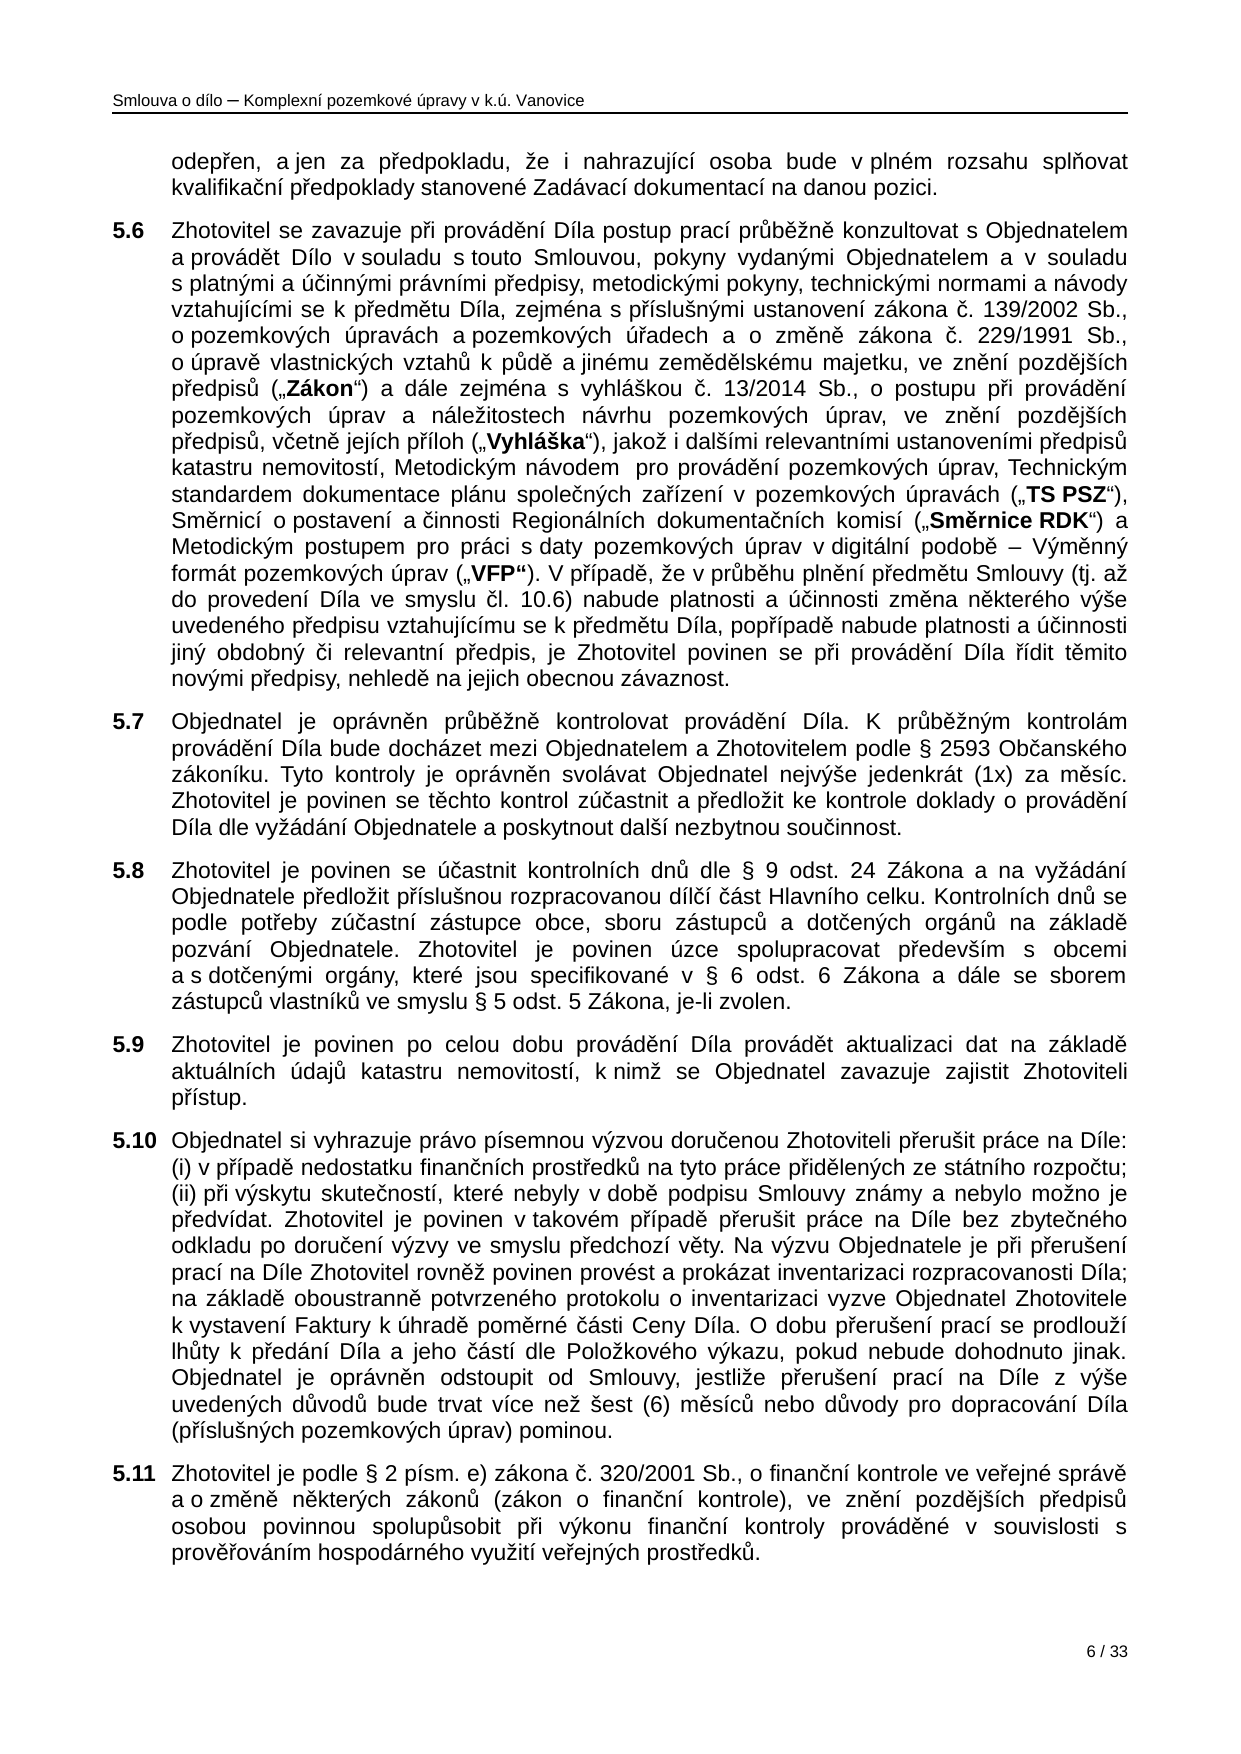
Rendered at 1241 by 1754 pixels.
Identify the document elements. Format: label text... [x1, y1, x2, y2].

text Zhotovitel je povinen po celou dobu provádění Díla provádět aktualizaci dat na základě aktuálních údajů katastru nemovitostí, k nimž se Objednatel zavazuje zajistit Zhotoviteli přístup. [112, 1031, 1128, 1110]
text Zhotovitel je povinen se účastnit kontrolních dnů dle § 9 odst. 24 Zákona a na vyžádání Objednatele předložit příslušnou rozpracovanou dílčí část Hlavního celku. Kontrolních dnů se podle potřeby zúčastní zástupce obce, sboru zástupců a dotčených orgánů na základě pozvání Objednatele. Zhotovitel je povinen úzce spolupracovat především s obcemi a s dotčenými orgány, které jsou specifikované v § 6 odst. 6 Zákona a dále se sborem zástupců vlastníků ve smyslu § 5 odst. 5 Zákona, je-li zvolen. [112, 857, 1128, 1015]
text Objednatel je oprávněn průběžně kontrolovat provádění Díla. K průběžným kontrolám provádění Díla bude docházet mezi Objednatelem a Zhotovitelem podle § 2593 Občanského zákoníku. Tyto kontroly je oprávněn svolávat Objednatel nejvýše jedenkrát (1x) za měsíc. Zhotovitel je povinen se těchto kontrol zúčastnit a předložit ke kontrole doklady o provádění Díla dle vyžádání Objednatele a poskytnout další nezbytnou součinnost. [112, 708, 1128, 840]
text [112, 148, 1128, 200]
text Objednatel si vyhrazuje právo písemnou výzvou doručenou Zhotoviteli přerušit práce na Díle: (i) v případě nedostatku finančních prostředků na tyto práce přidělených ze státního rozpočtu; (ii) při výskytu skutečností, které nebyly v době podpisu Smlouvy známy a nebylo možno je předvídat. Zhotovitel je povinen v takovém případě přerušit práce na Díle bez zbytečného odkladu po doručení výzvy ve smyslu předchozí věty. Na výzvu Objednatele je při přerušení prací na Díle Zhotovitel rovněž povinen provést a prokázat inventarizaci rozpracovanosti Díla; na základě oboustranně potvrzeného protokolu o inventarizaci vyzve Objednatel Zhotovitele k vystavení Faktury k úhradě poměrné části Ceny Díla. O dobu přerušení prací se prodlouží lhůty k předání Díla a jeho částí dle Položkového výkazu, pokud nebude dohodnuto jinak. Objednatel je oprávněn odstoupit od Smlouvy, jestliže přerušení prací na Díle z výše uvedených důvodů bude trvat více než šest (6) měsíců nebo důvody pro dopracování Díla (příslušných pozemkových úprav) pominou. [112, 1127, 1128, 1443]
text Zhotovitel je podle § 2 písm. e) zákona č. 320/2001 Sb., o finanční kontrole ve veřejné správě a o změně některých zákonů (zákon o finanční kontrole), ve znění pozdějších předpisů osobou povinnou spolupůsobit při výkonu finanční kontroly prováděné v souvislosti s prověřováním hospodárného využití veřejných prostředků. [112, 1460, 1128, 1565]
text Zhotovitel se zavazuje při provádění Díla postup prací průběžně konzultovat s Objednatelem a provádět Dílo v souladu s touto Smlouvou, pokyny vydanými Objednatelem a v souladu s platnými a účinnými právními předpisy, metodickými pokyny, technickými normami a návody vztahujícími se k předmětu Díla, zejména s příslušnými ustanovení zákona č. 139/2002 Sb., o pozemkových úpravách a pozemkových úřadech a o změně zákona č. 229/1991 Sb., o úpravě vlastnických vztahů k půdě a jinému zemědělskému majetku, ve znění pozdějších předpisů („Zákon“) a dále zejména s vyhláškou č. 13/2014 Sb., o postupu při provádění pozemkových úprav a náležitostech návrhu pozemkových úprav, ve znění pozdějších předpisů, včetně jejích příloh („Vyhláška“), jakož i dalšími relevantními ustanoveními předpisů katastru nemovitostí, Metodickým návodem pro provádění pozemkových úprav, Technickým standardem dokumentace plánu společných zařízení v pozemkových úpravách („TS PSZ“), Směrnicí o postavení a činnosti Regionálních dokumentačních komisí („Směrnice RDK“) a Metodickým postupem pro práci s daty pozemkových úprav v digitální podobě – Výměnný formát pozemkových úprav („VFP“). V případě, že v průběhu plnění předmětu Smlouvy (tj. až do provedení Díla ve smyslu čl. 10.6) nabude platnosti a účinnosti změna některého výše uvedeného předpisu vztahujícímu se k předmětu Díla, popřípadě nabude platnosti a účinnosti jiný obdobný či relevantní předpis, je Zhotovitel povinen se při provádění Díla řídit těmito novými předpisy, nehledě na jejich obecnou závaznost. [112, 217, 1128, 691]
